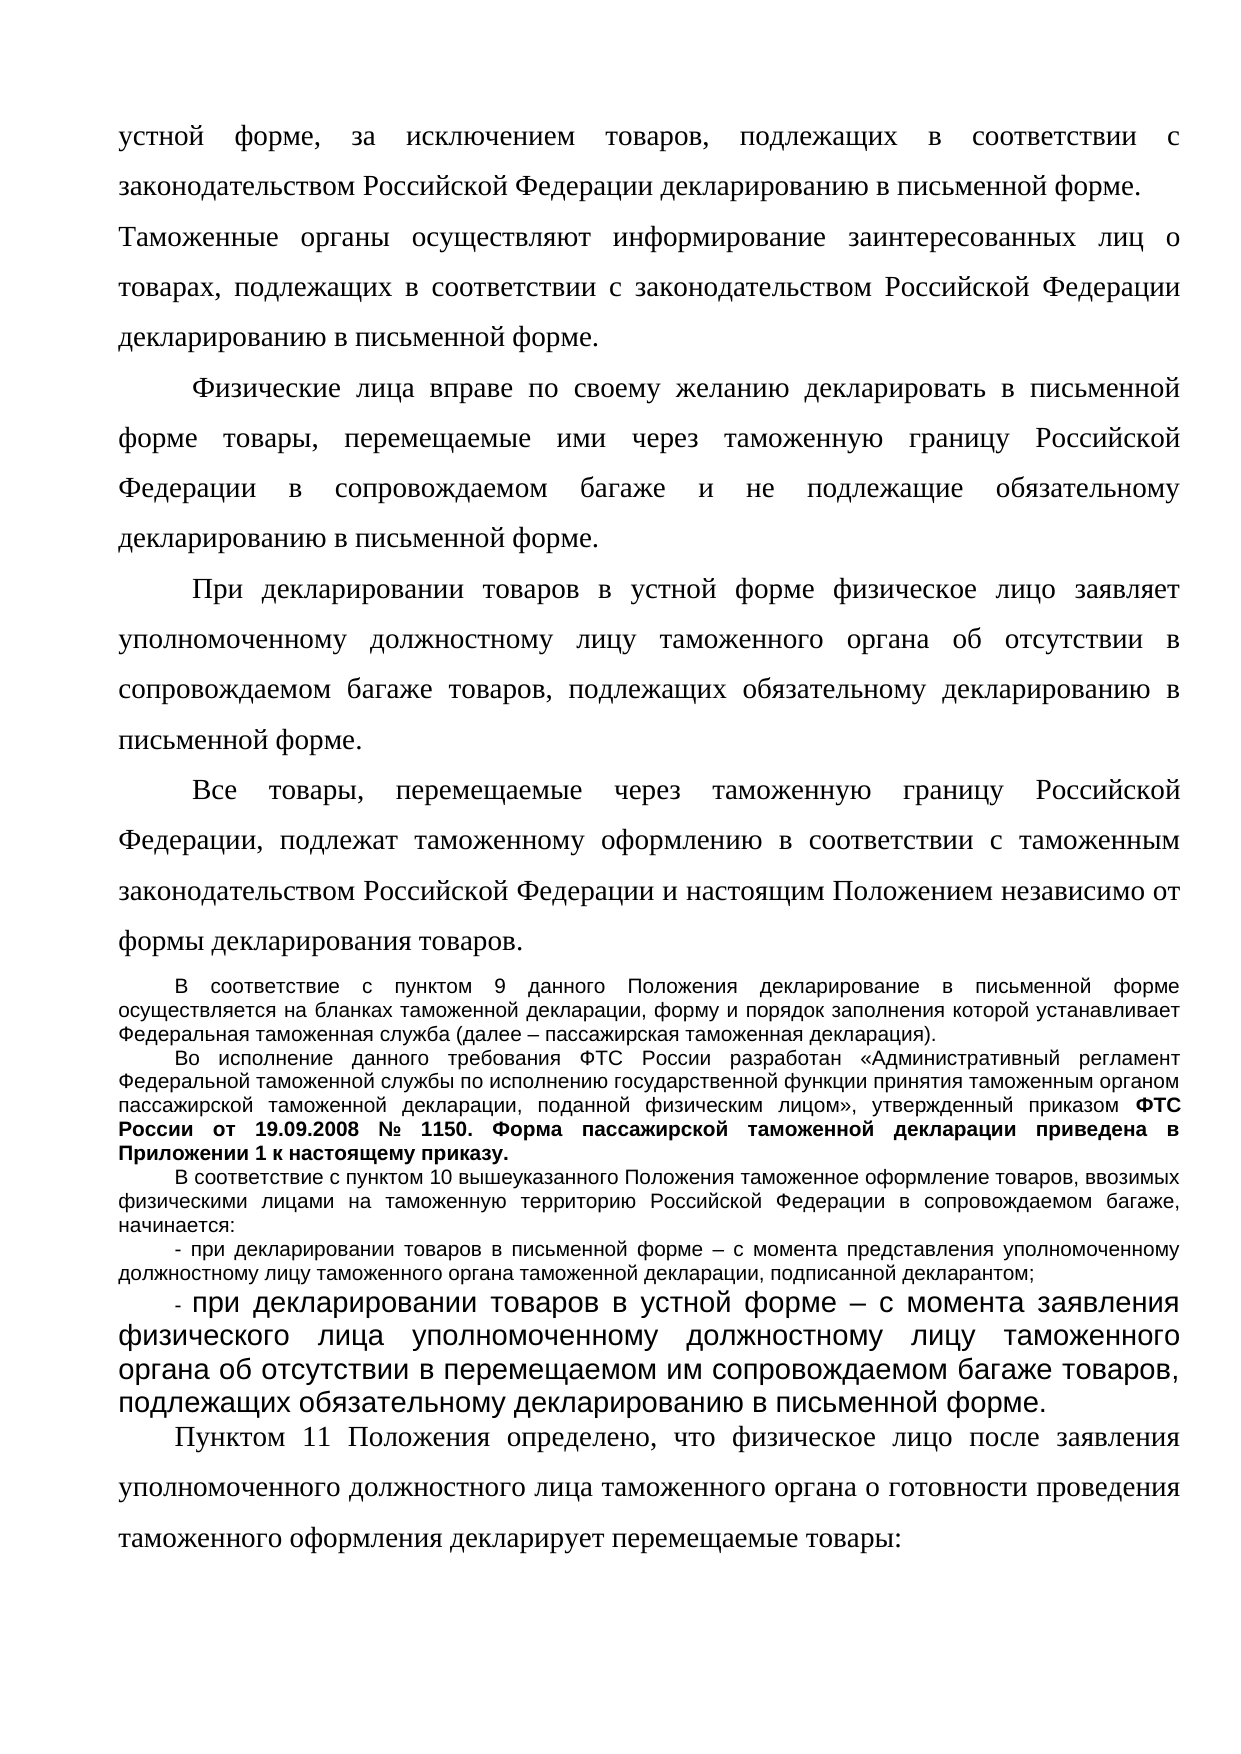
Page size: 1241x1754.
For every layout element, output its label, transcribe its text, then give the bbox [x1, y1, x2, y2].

text Таможенные органы осуществляют информирование заинтересованных лиц о товарах, подлежащих в соответствии с законодательством Российской Федерации декларированию в письменной форме. [118, 219, 1181, 353]
text При декларировании товаров в устной форме физическое лицо заявляет уполномоченному должностному лицу таможенного органа об отсутствии в сопровождаемом багаже товаров, подлежащих обязательному декларированию в письменной форме. [118, 571, 1181, 755]
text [118, 118, 1181, 202]
text В соответствие с пунктом 9 данного Положения декларирование в письменной форме осуществляется на бланках таможенной декларации, форму и порядок заполнения которой устанавливает Федеральная таможенная служба (далее – пассажирская таможенная декларация). [118, 973, 1181, 1045]
text - при декларировании товаров в письменной форме – с момента представления уполномоченному должностному лицу таможенного органа таможенной декларации, подписанной декларантом; [118, 1237, 1181, 1285]
text В соответствие с пунктом 10 вышеуказанного Положения таможенное оформление товаров, ввозимых физическими лицами на таможенную территорию Российской Федерации в сопровождаемом багаже, начинается: [118, 1165, 1181, 1237]
text - при декларировании товаров в устной форме – с момента заявления физического лица уполномоченному должностному лицу таможенного органа об отсутствии в перемещаемом им сопровождаемом багаже товаров, подлежащих обязательному декларированию в письменной форме. [118, 1285, 1181, 1419]
text Все товары, перемещаемые через таможенную границу Российской Федерации, подлежат таможенному оформлению в соответствии с таможенным законодательством Российской Федерации и настоящим Положением независимо от формы декларирования товаров. [118, 772, 1181, 957]
text Пунктом 11 Положения определено, что физическое лицо после заявления уполномоченного должностного лица таможенного органа о готовности проведения таможенного оформления декларирует перемещаемые товары: [118, 1419, 1181, 1553]
text Во исполнение данного требования ФТС России разработан «Административный регламент Федеральной таможенной службы по исполнению государственной функции принятия таможенным органом пассажирской таможенной декларации, поданной физическим лицом», утвержденный приказом ФТС России от 19.09.2008 № 1150. Форма пассажирской таможенной декларации приведена в Приложении 1 к настоящему приказу. [118, 1045, 1181, 1165]
text Физические лица вправе по своему желанию декларировать в письменной форме товары, перемещаемые ими через таможенную границу Российской Федерации в сопровождаемом багаже и не подлежащие обязательному декларированию в письменной форме. [118, 370, 1181, 554]
